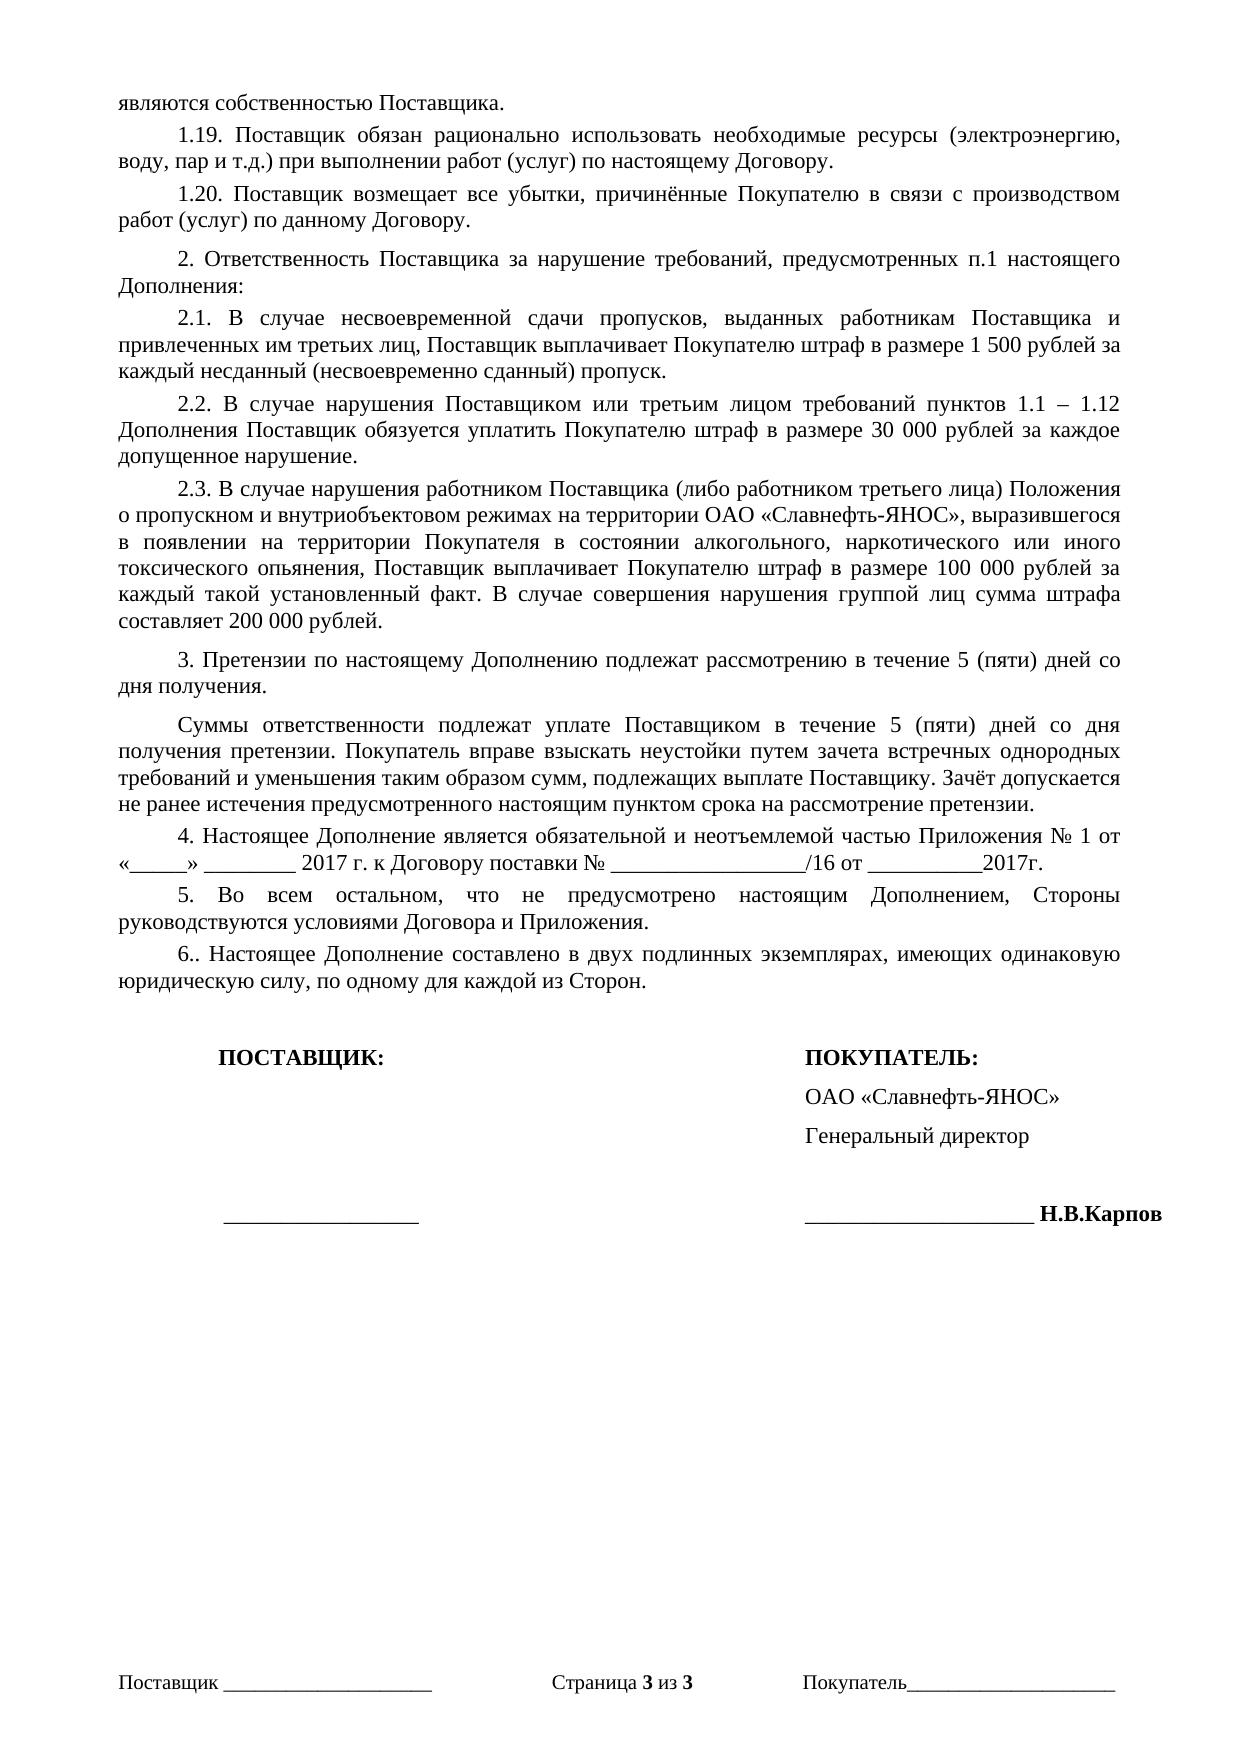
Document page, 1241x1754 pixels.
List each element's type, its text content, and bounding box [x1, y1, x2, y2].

text 1.19. Поставщик обязан рационально использовать необходимые ресурсы (электроэнергию, воду, пар и т.д.) при выполнении работ (услуг) по настоящему Договору. [118, 121, 1122, 174]
table_header ПОСТАВЩИК: _________________ [117, 1032, 794, 1226]
text 4. Настоящее Дополнение является обязательной и неотъемлемой частью Приложения № 1 от «_____» ________ 2017 г. к Договору поставки № _________________/16 от __________2017г. [118, 822, 1122, 875]
text 2.2. В случае нарушения Поставщиком или третьим лицом требований пунктов 1.1 – 1.12 Дополнения Поставщик обязуется уплатить Покупателю штраф в размере 30 000 рублей за каждое допущенное нарушение. [118, 390, 1122, 469]
text 2.1. В случае несвоевременной сдачи пропусков, выданных работникам Поставщика и привлеченных им третьих лиц, Поставщик выплачивает Покупателю штраф в размере 1 500 рублей за каждый несданный (несвоевременно сданный) пропуск. [118, 304, 1122, 383]
table_header ПОКУПАТЕЛЬ: ОАО «Славнефть-ЯНОС» Генеральный директор ____________________ Н.В.Карпов [794, 1032, 1240, 1226]
text 3. Претензии по настоящему Дополнению подлежат рассмотрению в течение 5 (пяти) дней со дня получения. [118, 646, 1122, 698]
text 2.3. В случае нарушения работником Поставщика (либо работником третьего лица) Положения о пропускном и внутриобъектовом режимах на территории ОАО «Славнефть-ЯНОС», выразившегося в появлении на территории Покупателя в состоянии алкогольного, наркотического или иного токсического опьянения, Поставщик выплачивает Покупателю штраф в размере 100 000 рублей за каждый такой установленный факт. В случае совершения нарушения группой лиц сумма штрафа составляет 200 000 рублей. [118, 475, 1122, 633]
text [118, 89, 1122, 115]
text 5. Во всем остальном, что не предусмотрено настоящим Дополнением, Стороны руководствуются условиями Договора и Приложения. [118, 881, 1122, 934]
text 6.. Настоящее Дополнение составлено в двух подлинных экземплярах, имеющих одинаковую юридическую силу, по одному для каждой из Сторон. [118, 940, 1122, 993]
text Суммы ответственности подлежат уплате Поставщиком в течение 5 (пяти) дней со дня получения претензии. Покупатель вправе взыскать неустойки путем зачета встречных однородных требований и уменьшения таким образом сумм, подлежащих выплате Поставщику. Зачёт допускается не ранее истечения предусмотренного настоящим пунктом срока на рассмотрение претензии. [118, 711, 1122, 816]
text 1.20. Поставщик возмещает все убытки, причинённые Покупателю в связи с производством работ (услуг) по данному Договору. [118, 180, 1122, 233]
text 2. Ответственность Поставщика за нарушение требований, предусмотренных п.1 настоящего Дополнения: [118, 245, 1122, 298]
